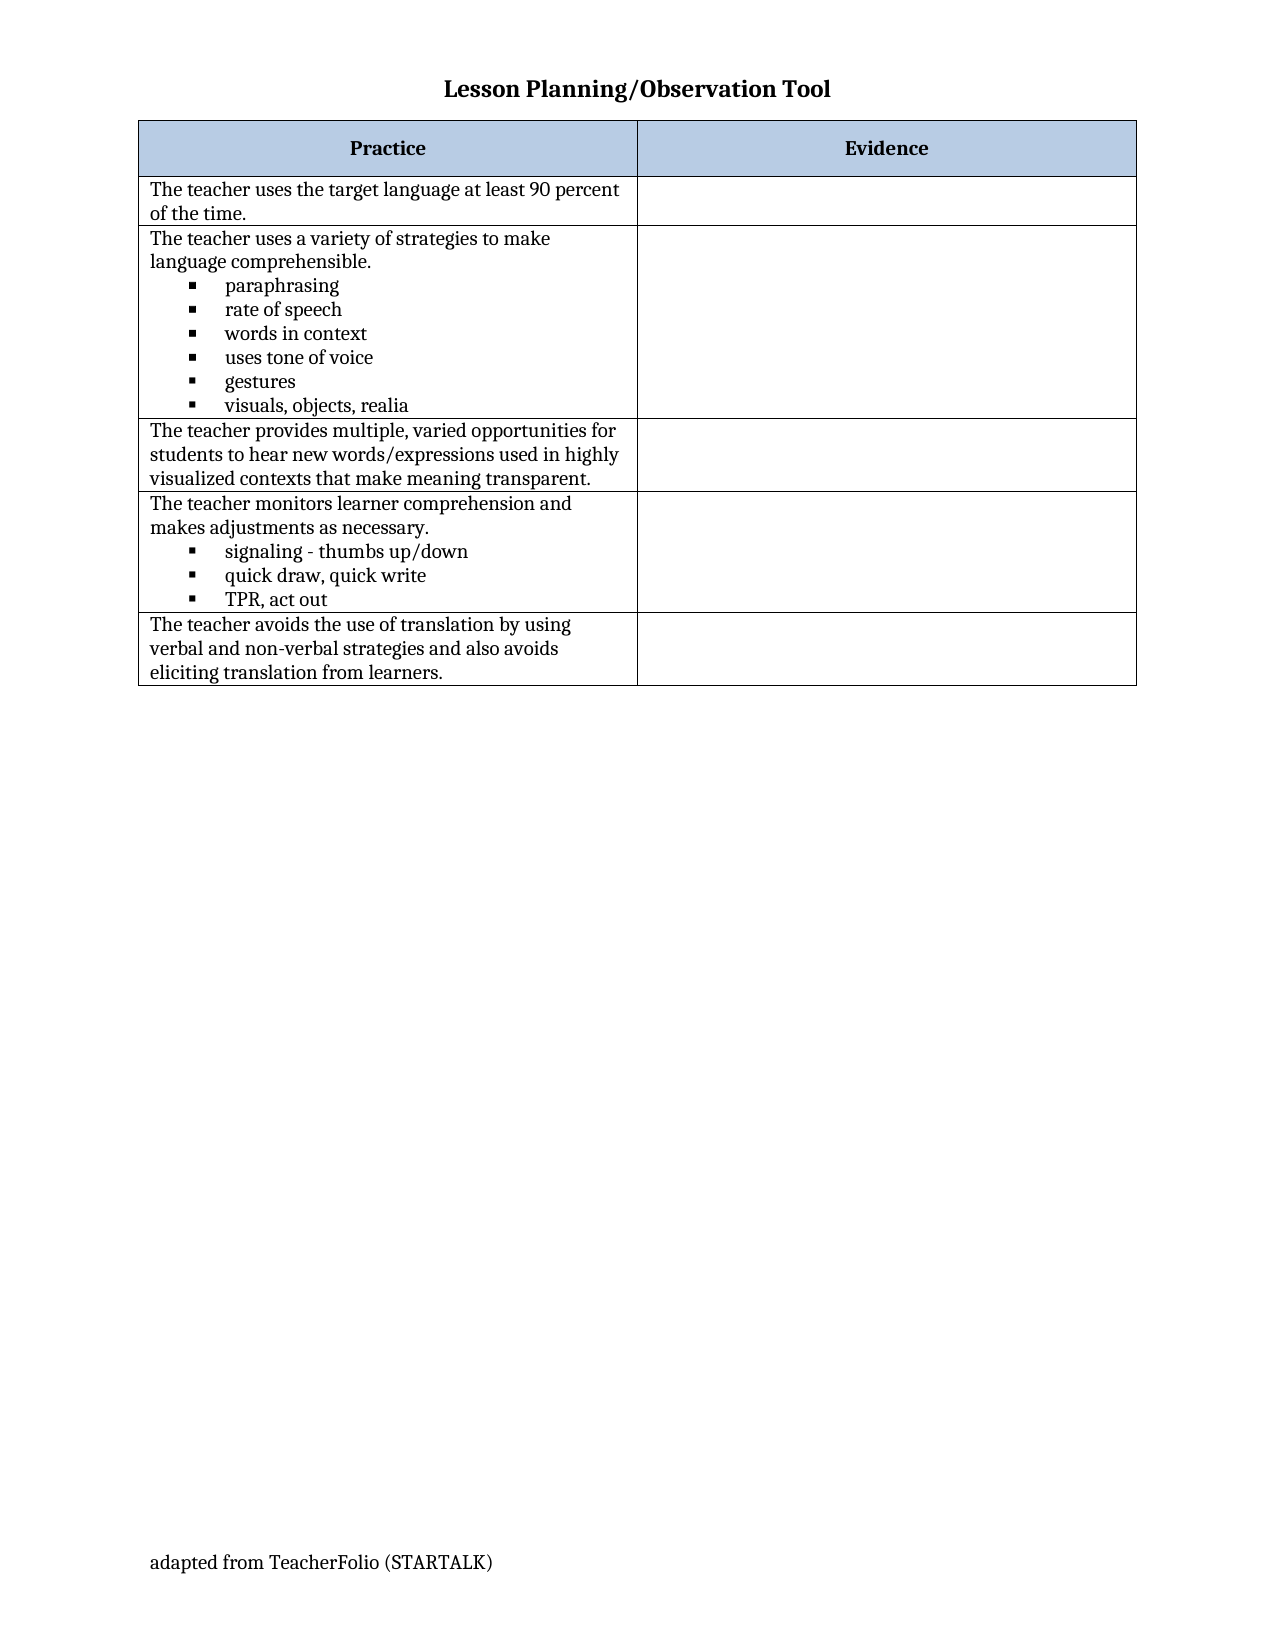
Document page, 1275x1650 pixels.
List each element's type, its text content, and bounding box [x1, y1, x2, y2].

table_cell [638, 419, 1136, 491]
table_cell The teacher uses the target language at least 90 percent of the time. [139, 177, 637, 225]
table_cell The teacher avoids the use of translation by using verbal and non-verbal strategies and also avoids eliciting translation from learners. [139, 613, 637, 684]
table_cell Evidence [638, 121, 1136, 176]
table_cell [638, 177, 1136, 225]
table_cell [638, 613, 1136, 684]
table_cell Practice [139, 121, 637, 176]
table_cell [638, 226, 1136, 418]
table_cell [638, 492, 1136, 612]
table_cell The teacher monitors learner comprehension and makes adjustments as necessary. signaling - thumbs up/down quick draw, quick write TPR, act out [139, 492, 637, 612]
table_cell The teacher uses a variety of strategies to make language comprehensible. paraphrasing rate of speech words in context uses tone of voice gestures visuals, objects, realia [139, 226, 637, 418]
table_cell The teacher provides multiple, varied opportunities for students to hear new words/expressions used in highly visualized contexts that make meaning transparent. [139, 419, 637, 491]
